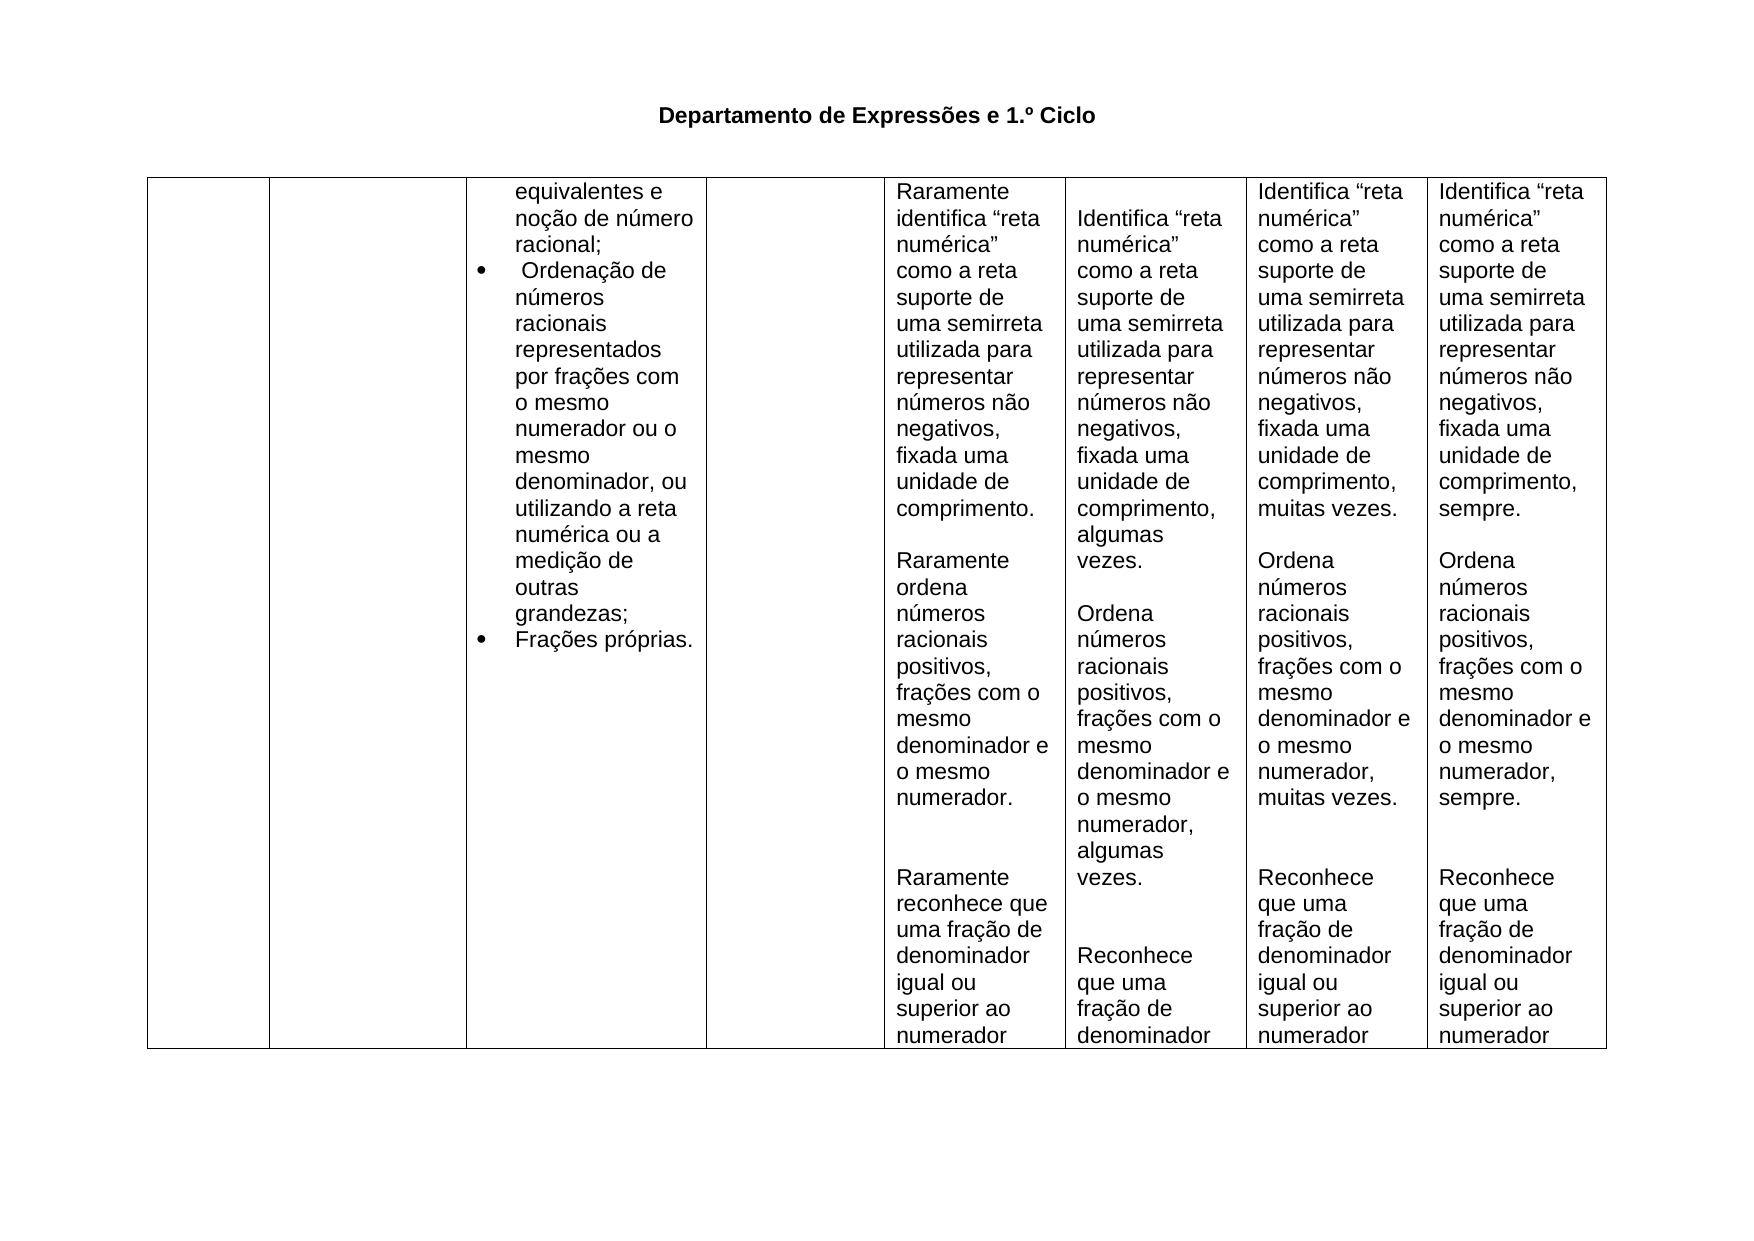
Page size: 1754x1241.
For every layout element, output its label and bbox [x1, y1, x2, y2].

table_cell [885, 178, 1065, 1048]
table_cell [1428, 178, 1606, 1048]
table_cell [148, 178, 269, 1048]
table_cell [1247, 178, 1427, 1048]
table_cell [707, 178, 884, 1048]
table_cell [1066, 178, 1246, 1048]
table_cell [467, 178, 706, 1048]
table_cell [270, 178, 466, 1048]
